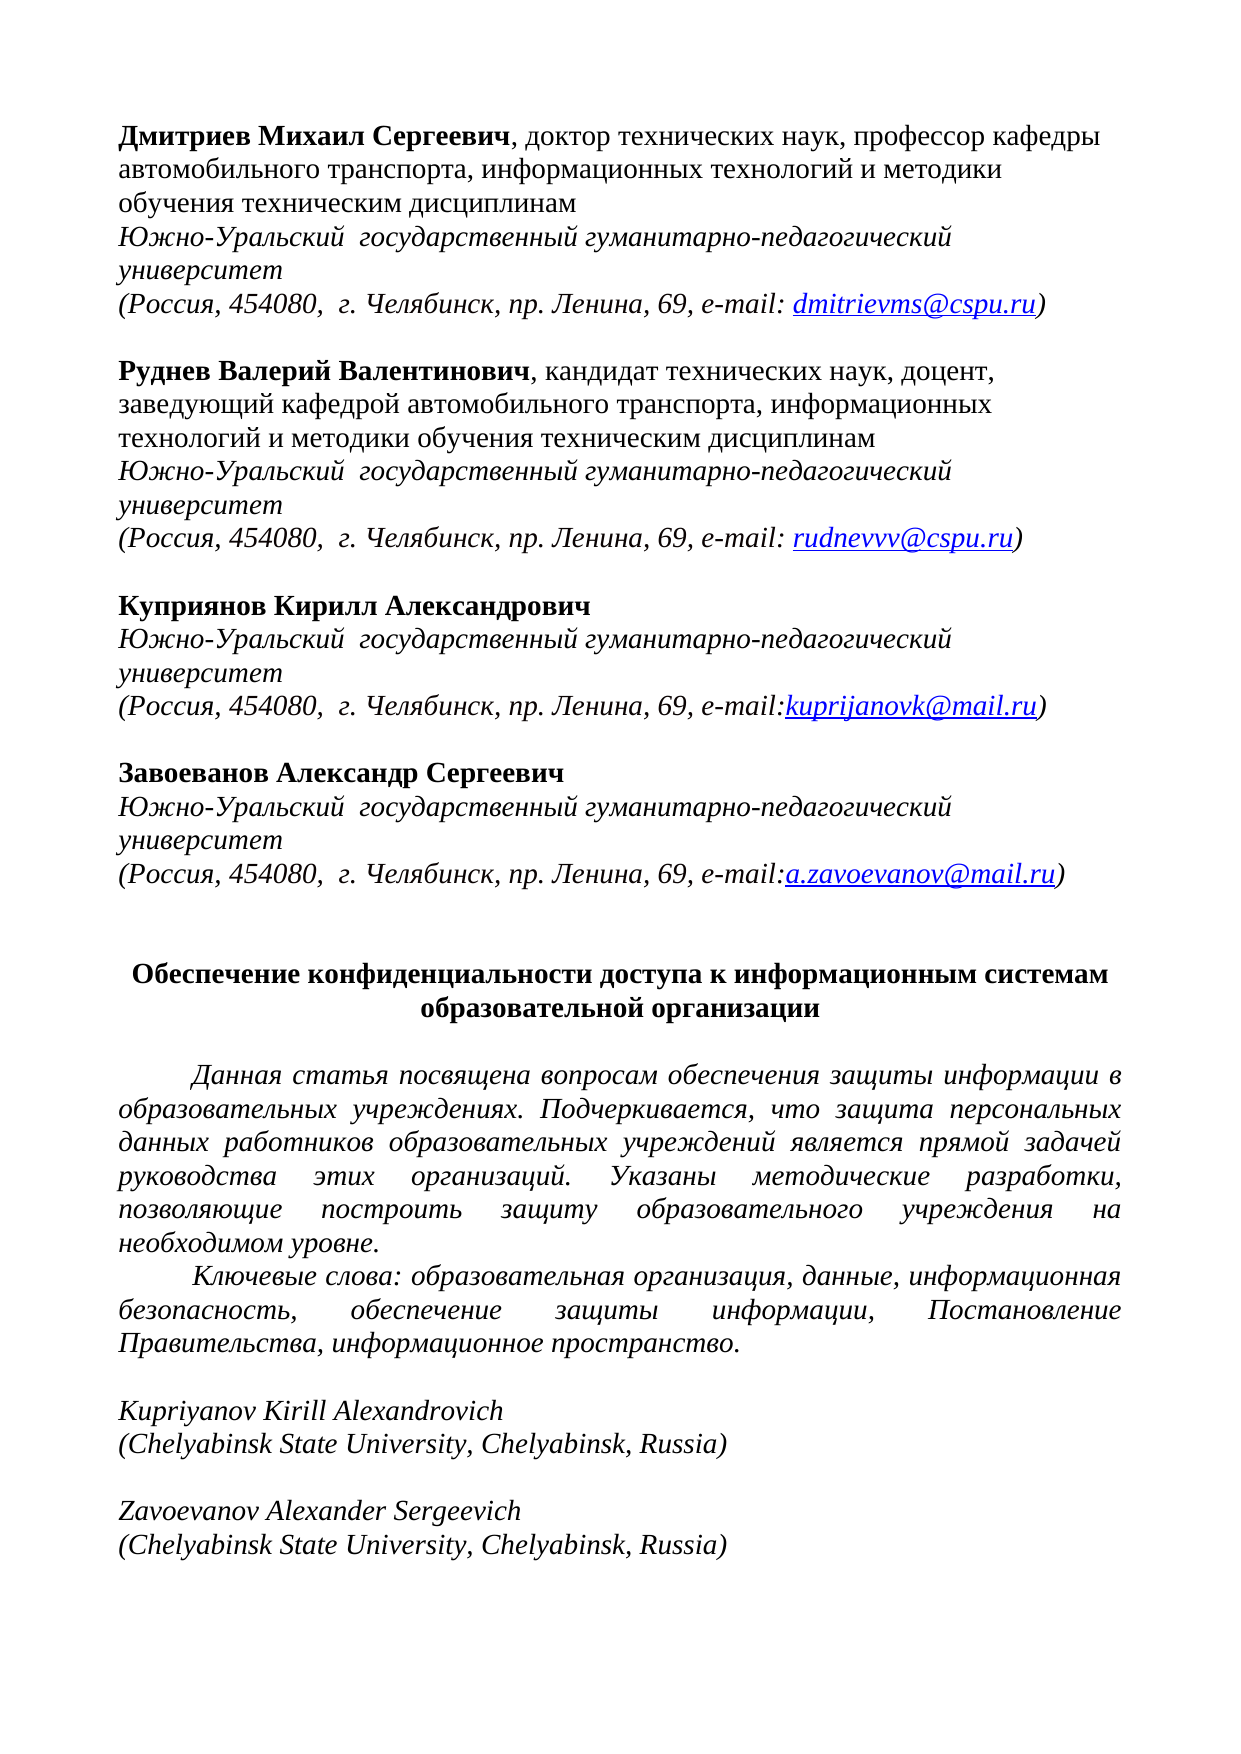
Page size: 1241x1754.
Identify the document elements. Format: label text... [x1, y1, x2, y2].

text Kupriyanov Kirill Alexandrovich [118, 1393, 1122, 1426]
text (Россия, 454080, г. Челябинск, пр. Ленина, 69, e-mail:kuprijanovk@mail.ru) [785, 688, 1122, 722]
text (Россия, 454080, г. Челябинск, пр. Ленина, 69, e-mail: rudnevvv@cspu.ru) [793, 521, 1122, 554]
text Ключевые слова: образовательная организация, данные, информационная безопасность, обеспечение защиты информации, Постановление Правительства, информационное пространство. [118, 1258, 1122, 1359]
text (Россия, 454080, г. Челябинск, пр. Ленина, 69, e-mail:a.zavoevanov@mail.ru) [785, 856, 1122, 889]
text Южно-Уральский государственный гуманитарно-педагогический университет [118, 621, 1122, 688]
text Zavoevanov Alexander Sergeevich [118, 1493, 1122, 1527]
text Куприянов Кирилл Александрович [118, 588, 1122, 621]
text Завоеванов Александр Сергеевич [118, 755, 1122, 789]
text Данная статья посвящена вопросам обеспечения защиты информации в образовательных учреждениях. Подчеркивается, что защита персональных данных работников образовательных учреждений является прямой задачей руководства этих организаций. Указаны методические разработки, позволяющие построить защиту образовательного учреждения на необходимом уровне. [118, 1057, 1122, 1258]
text (Chelyabinsk State University, Chelyabinsk, Russia) [118, 1527, 1122, 1560]
text Обеспечение конфиденциальности доступа к информационным системам образовательной организации [820, 957, 1122, 1024]
text Руднев Валерий Валентинович, кандидат технических наук, доцент, заведующий кафедрой автомобильного транспорта, информационных технологий и методики обучения техническим дисциплинам [118, 353, 1122, 453]
text Дмитриев Михаил Сергеевич, доктор технических наук, профессор кафедры автомобильного транспорта, информационных технологий и методики обучения техническим дисциплинам [118, 118, 1122, 219]
text Южно-Уральский государственный гуманитарно-педагогический университет [118, 789, 1122, 856]
text Южно-Уральский государственный гуманитарно-педагогический университет [118, 453, 1122, 521]
text Южно-Уральский государственный гуманитарно-педагогический университет [118, 219, 1122, 286]
text Обеспечение конфиденциальности доступа к информационным системам образовательной организации [118, 957, 420, 1024]
text (Chelyabinsk State University, Chelyabinsk, Russia) [118, 1426, 1122, 1460]
